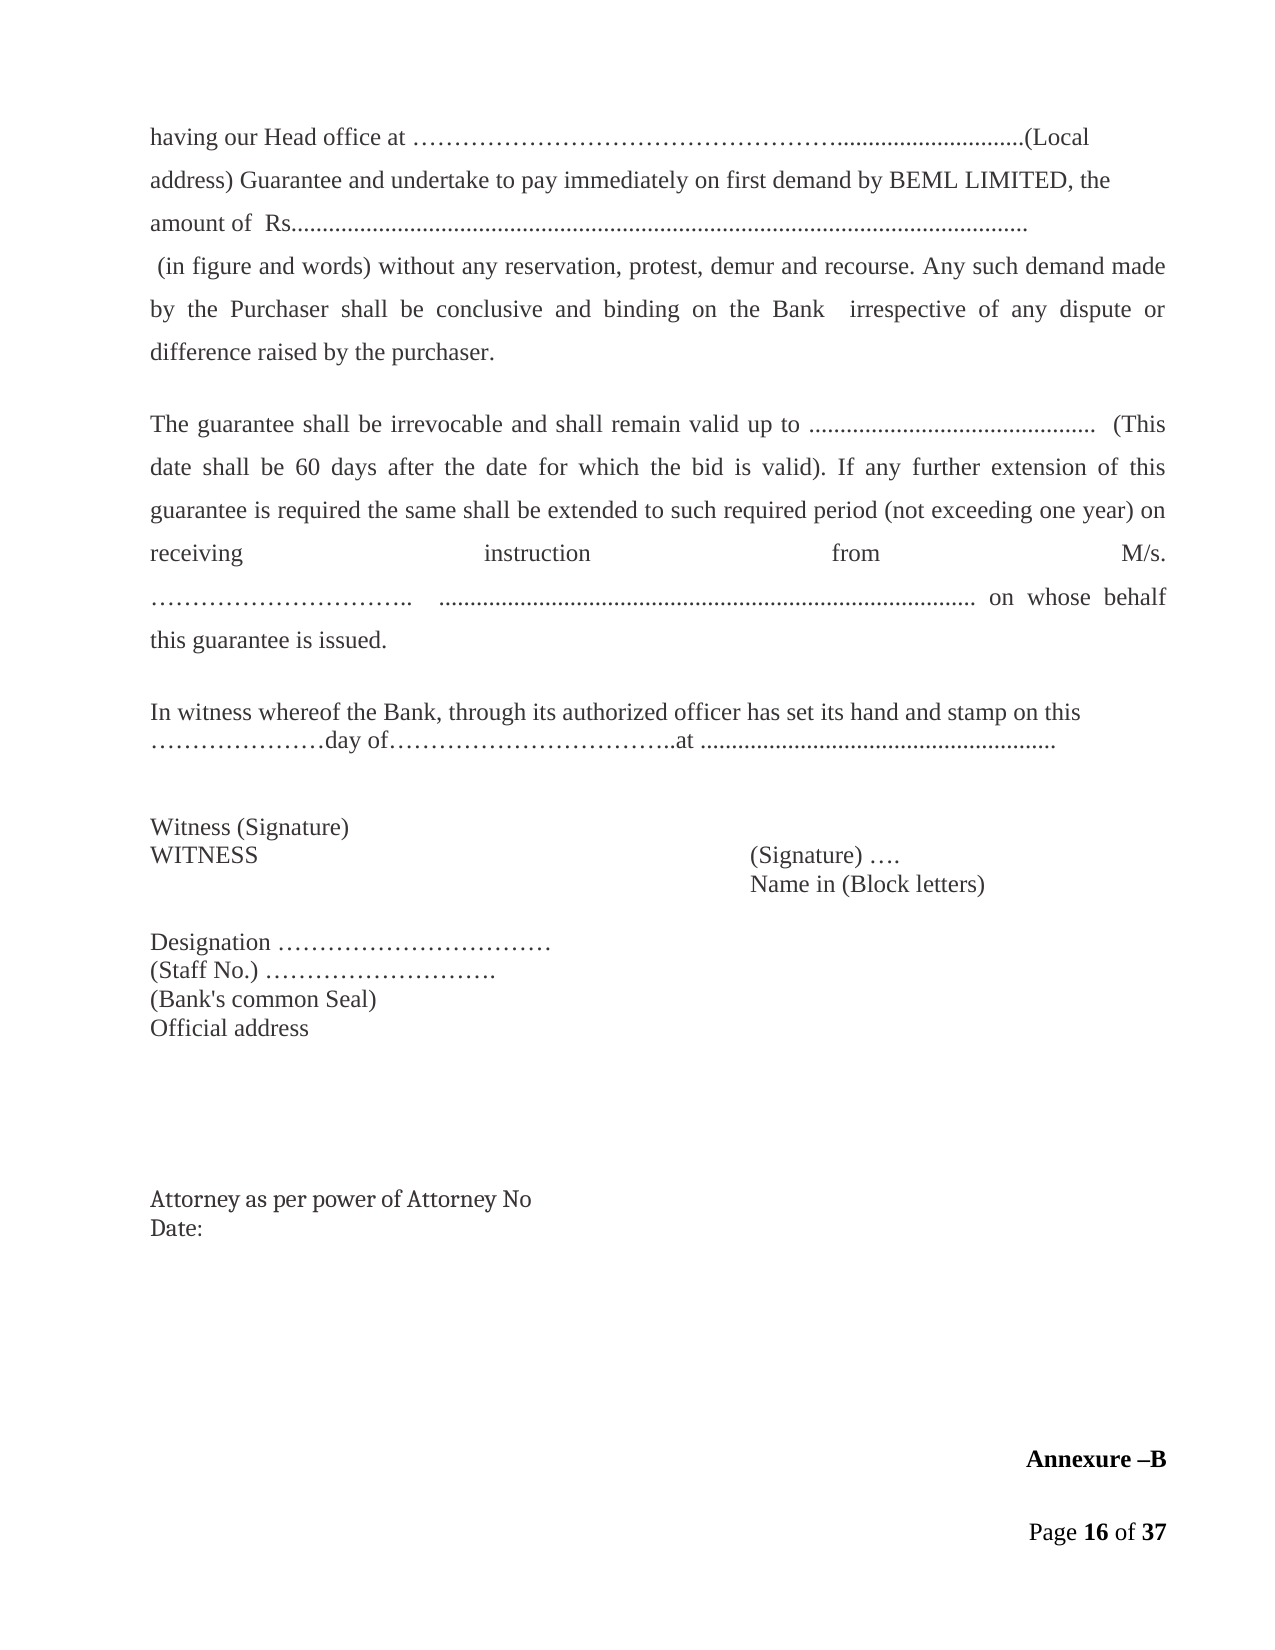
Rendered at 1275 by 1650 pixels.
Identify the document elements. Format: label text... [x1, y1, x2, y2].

text The guarantee shall be irrevocable and shall remain valid up to .............................................. (This date shall be 60 days after the date for which the bid is valid). If any further extension of this guarantee is required the same shall be extended to such required period (not exceeding one year) on receiving instruction from M/s.………………………….. ...................................................................................... on whose behalf this guarantee is issued. [150, 409, 1167, 653]
text Official address [150, 1013, 1167, 1042]
text In witness whereof the Bank, through its authorized officer has set its hand and stamp on this …………………day of……………………………..at ......................................................... [150, 697, 1167, 754]
text Witness (Signature) [150, 812, 1167, 840]
text (Staff No.) ………………………. [150, 955, 1167, 984]
text Designation …………………………… [150, 927, 1167, 955]
text Annexure –B [150, 1444, 1167, 1473]
text Attorney as per power of Attorney No [150, 1185, 1167, 1214]
text (Bank's common Seal) [150, 984, 1167, 1013]
text Name in (Block letters) [675, 869, 1167, 898]
text WITNESS (Signature) …. [150, 840, 1167, 869]
text Date: [150, 1214, 1167, 1243]
text (in figure and words) without any reservation, protest, demur and recourse. Any such demand made by the Purchaser shall be conclusive and binding on the Bank irrespective of any dispute or difference raised by the purchaser. [150, 251, 1167, 366]
text having our Head office at ……………………………………………..............................(Local address) Guarantee and undertake to pay immediately on first demand by BEML LIMITED, the amount of Rs...................................................................................................................... [150, 122, 1167, 237]
